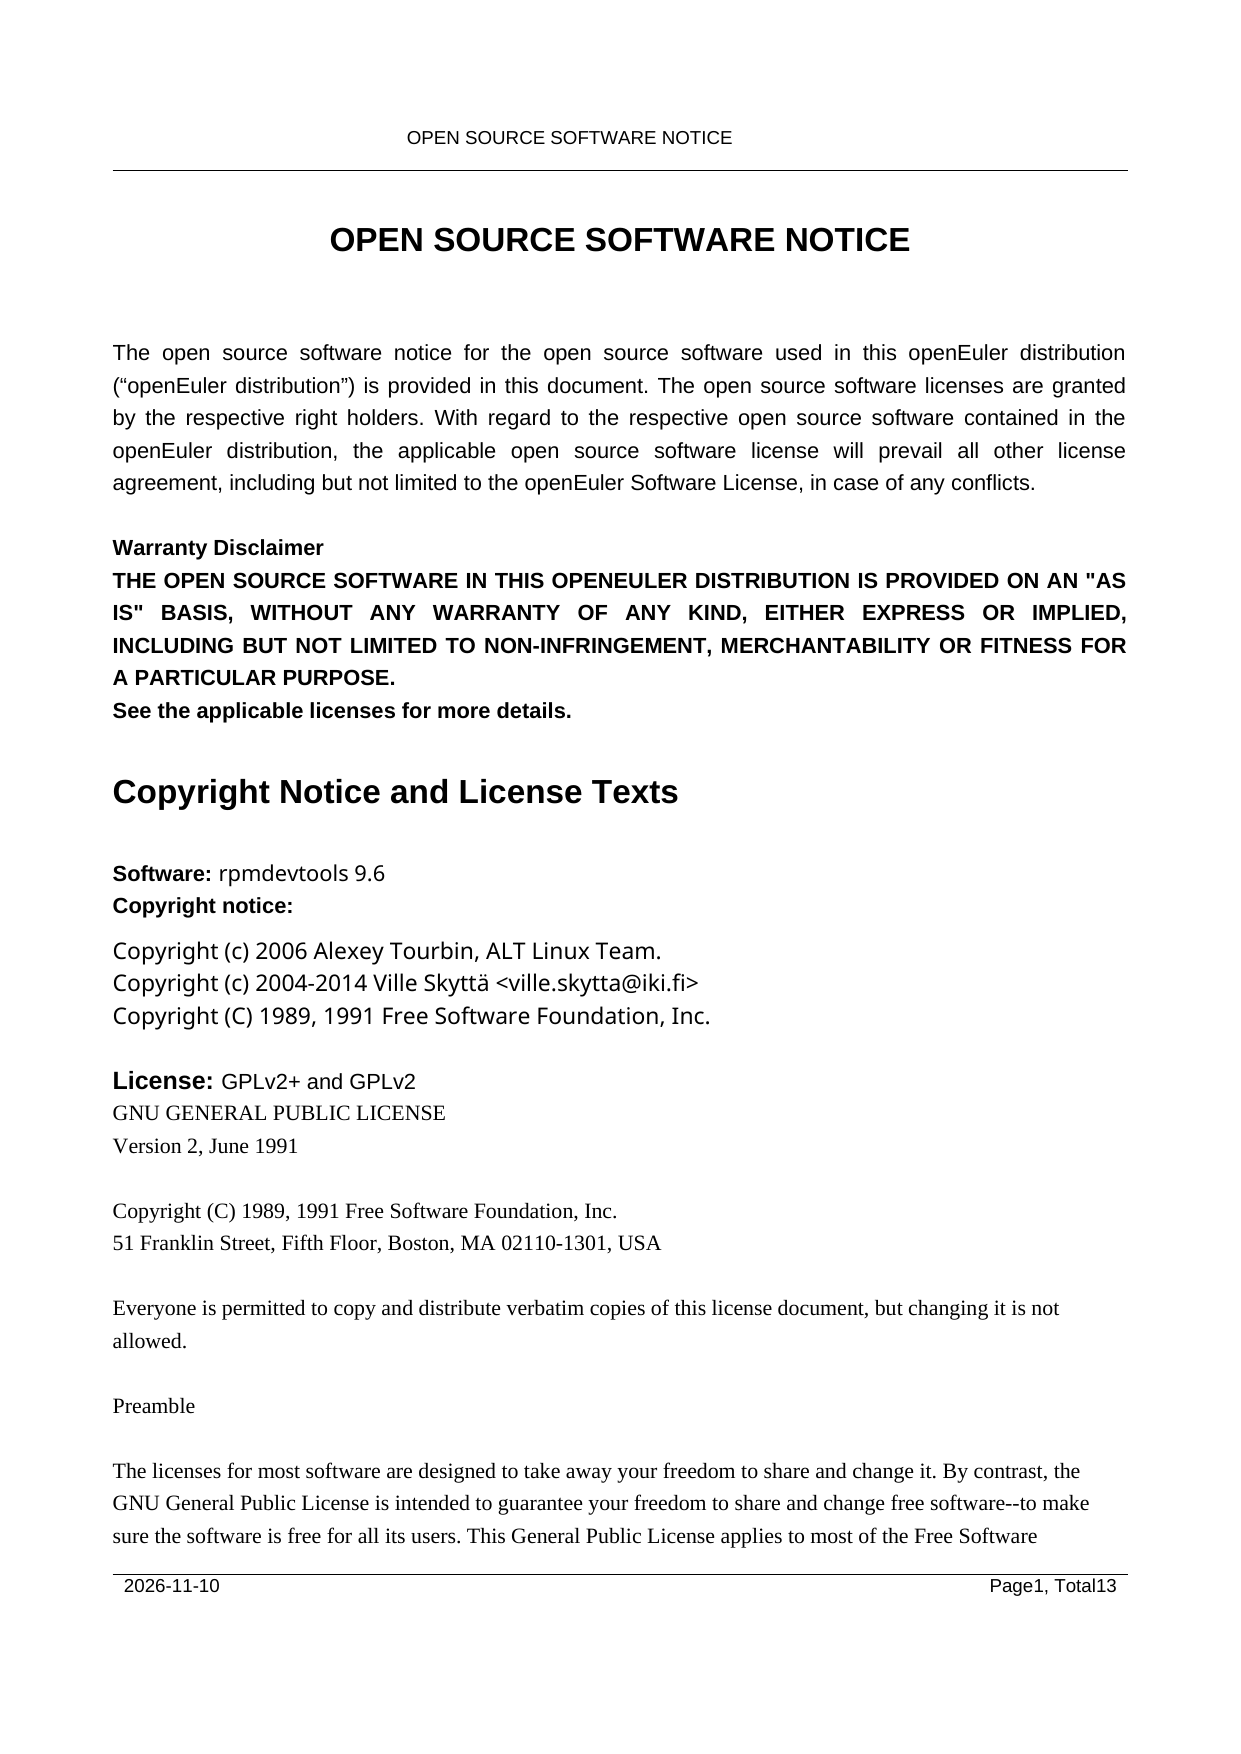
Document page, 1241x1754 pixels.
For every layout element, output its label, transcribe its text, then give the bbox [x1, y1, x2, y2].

text Copyright (c) 2006 Alexey Tourbin, ALT Linux Team. Copyright (c) 2004-2014 Ville Skyttä <ville.skytta@iki.fi> Copyright (C) 1989, 1991 Free Software Foundation, Inc. [112, 934, 1128, 1064]
text License: GPLv2+ and GPLv2 [112, 1064, 1128, 1096]
text THE OPEN SOURCE SOFTWARE IN THIS OPENEULER DISTRIBUTION IS PROVIDED ON AN "AS IS" BASIS, WITHOUT ANY WARRANTY OF ANY KIND, EITHER EXPRESS OR IMPLIED, INCLUDING BUT NOT LIMITED TO NON-INFRINGEMENT, MERCHANTABILITY OR FITNESS FOR A PARTICULAR PURPOSE. See the applicable licenses for more details. [112, 564, 1128, 726]
text Copyright Notice and License Texts [112, 759, 1128, 824]
text Copyright notice: [112, 889, 1128, 921]
title Software: rpmdevtools 9.6 [112, 856, 1128, 889]
text Warranty Disclaimer [112, 531, 1128, 564]
text OPEN SOURCE SOFTWARE NOTICE [112, 206, 1128, 271]
text The open source software notice for the open source software used in this openEuler distribution (“openEuler distribution”) is provided in this document. The open source software licenses are granted by the respective right holders. With regard to the respective open source software contained in the openEuler distribution, the applicable open source software license will prevail all other license agreement, including but not limited to the openEuler Software License, in case of any conflicts. [112, 336, 1128, 499]
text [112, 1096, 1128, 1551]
